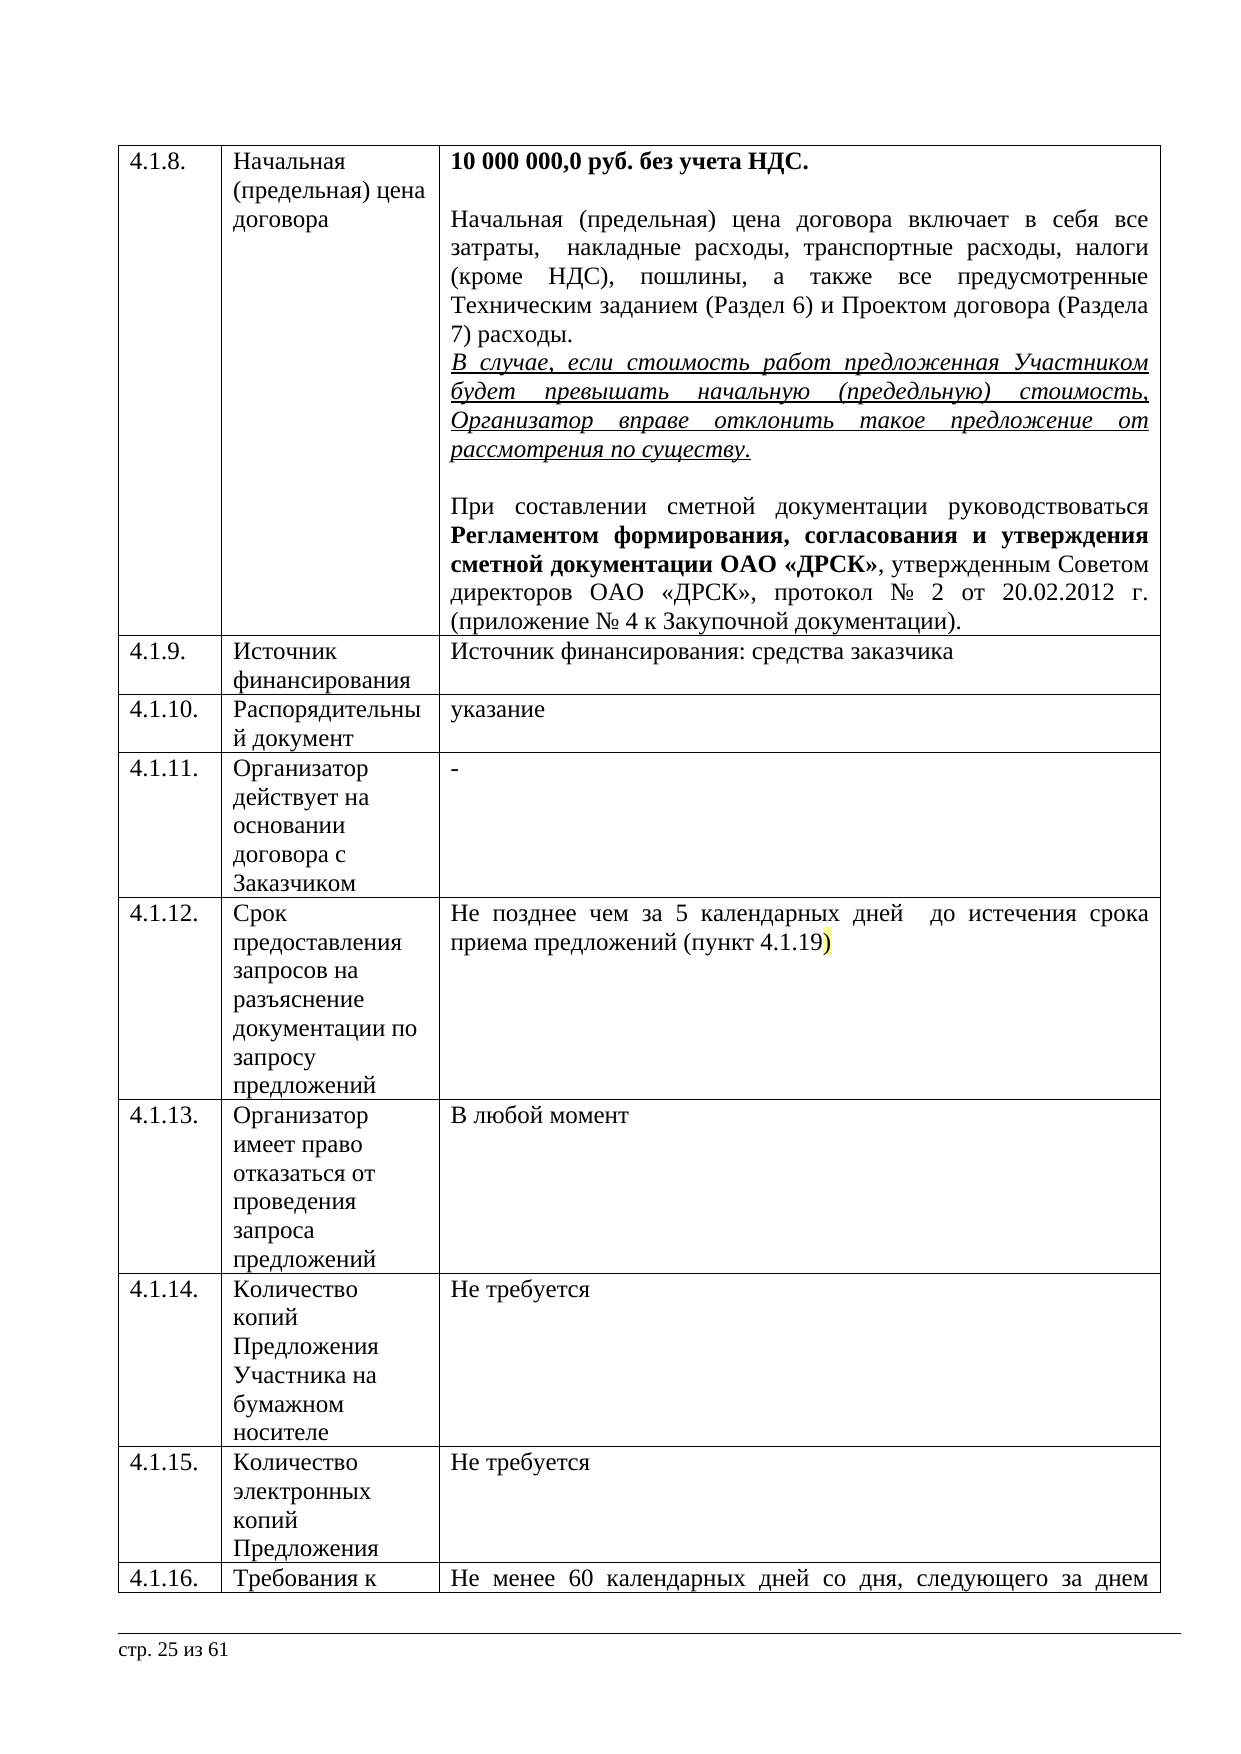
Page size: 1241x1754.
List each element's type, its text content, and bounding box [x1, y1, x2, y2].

table_cell 10 000 000,0 руб. без учета НДС. Начальная (предельная) цена договора включает в себя все затраты, накладные расходы, транспортные расходы, налоги (кроме НДС), пошлины, а также все предусмотренные Техническим заданием (Раздел 6) и Проектом договора (Раздела 7) расходы. В случае, если стоимость работ предложенная Участником будет превышать начальную (предедльную) стоимость, Организатор вправе отклонить такое предложение от рассмотрения по существу. При составлении сметной документации руководствоваться Регламентом формирования, согласования и утверждения сметной документации ОАО «ДРСК», утвержденным Советом директоров ОАО «ДРСК», протокол № 2 от 20.02.2012 г. (приложение № 4 к Закупочной документации). [440, 146, 1160, 635]
table_cell [119, 695, 221, 752]
table_cell [119, 1447, 221, 1562]
table_cell [119, 146, 221, 635]
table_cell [222, 1563, 439, 1592]
table_cell Распорядительный документ [222, 695, 439, 752]
table_cell [119, 1563, 221, 1592]
table_cell указание [440, 695, 1160, 752]
table_cell [119, 753, 221, 897]
table_cell Не требуется [440, 1274, 1160, 1446]
table_cell Источник финансирования [222, 636, 439, 693]
table_cell [119, 898, 221, 1099]
table_cell Количество электронных копий Предложения [222, 1447, 439, 1562]
table_cell Организатор имеет право отказаться от проведения запроса предложений [222, 1100, 439, 1273]
table_cell В любой момент [440, 1100, 1160, 1273]
table_cell [119, 1100, 221, 1273]
table_cell [119, 1274, 221, 1446]
table_cell Количество копий Предложения Участника на бумажном носителе [222, 1274, 439, 1446]
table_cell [440, 1563, 1160, 1592]
table_cell Начальная (предельная) цена договора [222, 146, 439, 635]
table_cell Срок предоставления запросов на разъяснение документации по запросу предложений [222, 898, 439, 1099]
table_cell Не позднее чем за 5 календарных дней до истечения срока приема предложений (пункт 4.1.19) [440, 898, 1160, 1099]
table_cell Источник финансирования: средства заказчика [440, 636, 1160, 693]
table_cell Не требуется [440, 1447, 1160, 1562]
table_cell Организатор действует на основании договора с Заказчиком [222, 753, 439, 897]
table_cell [119, 636, 221, 693]
table_cell - [440, 753, 1160, 897]
